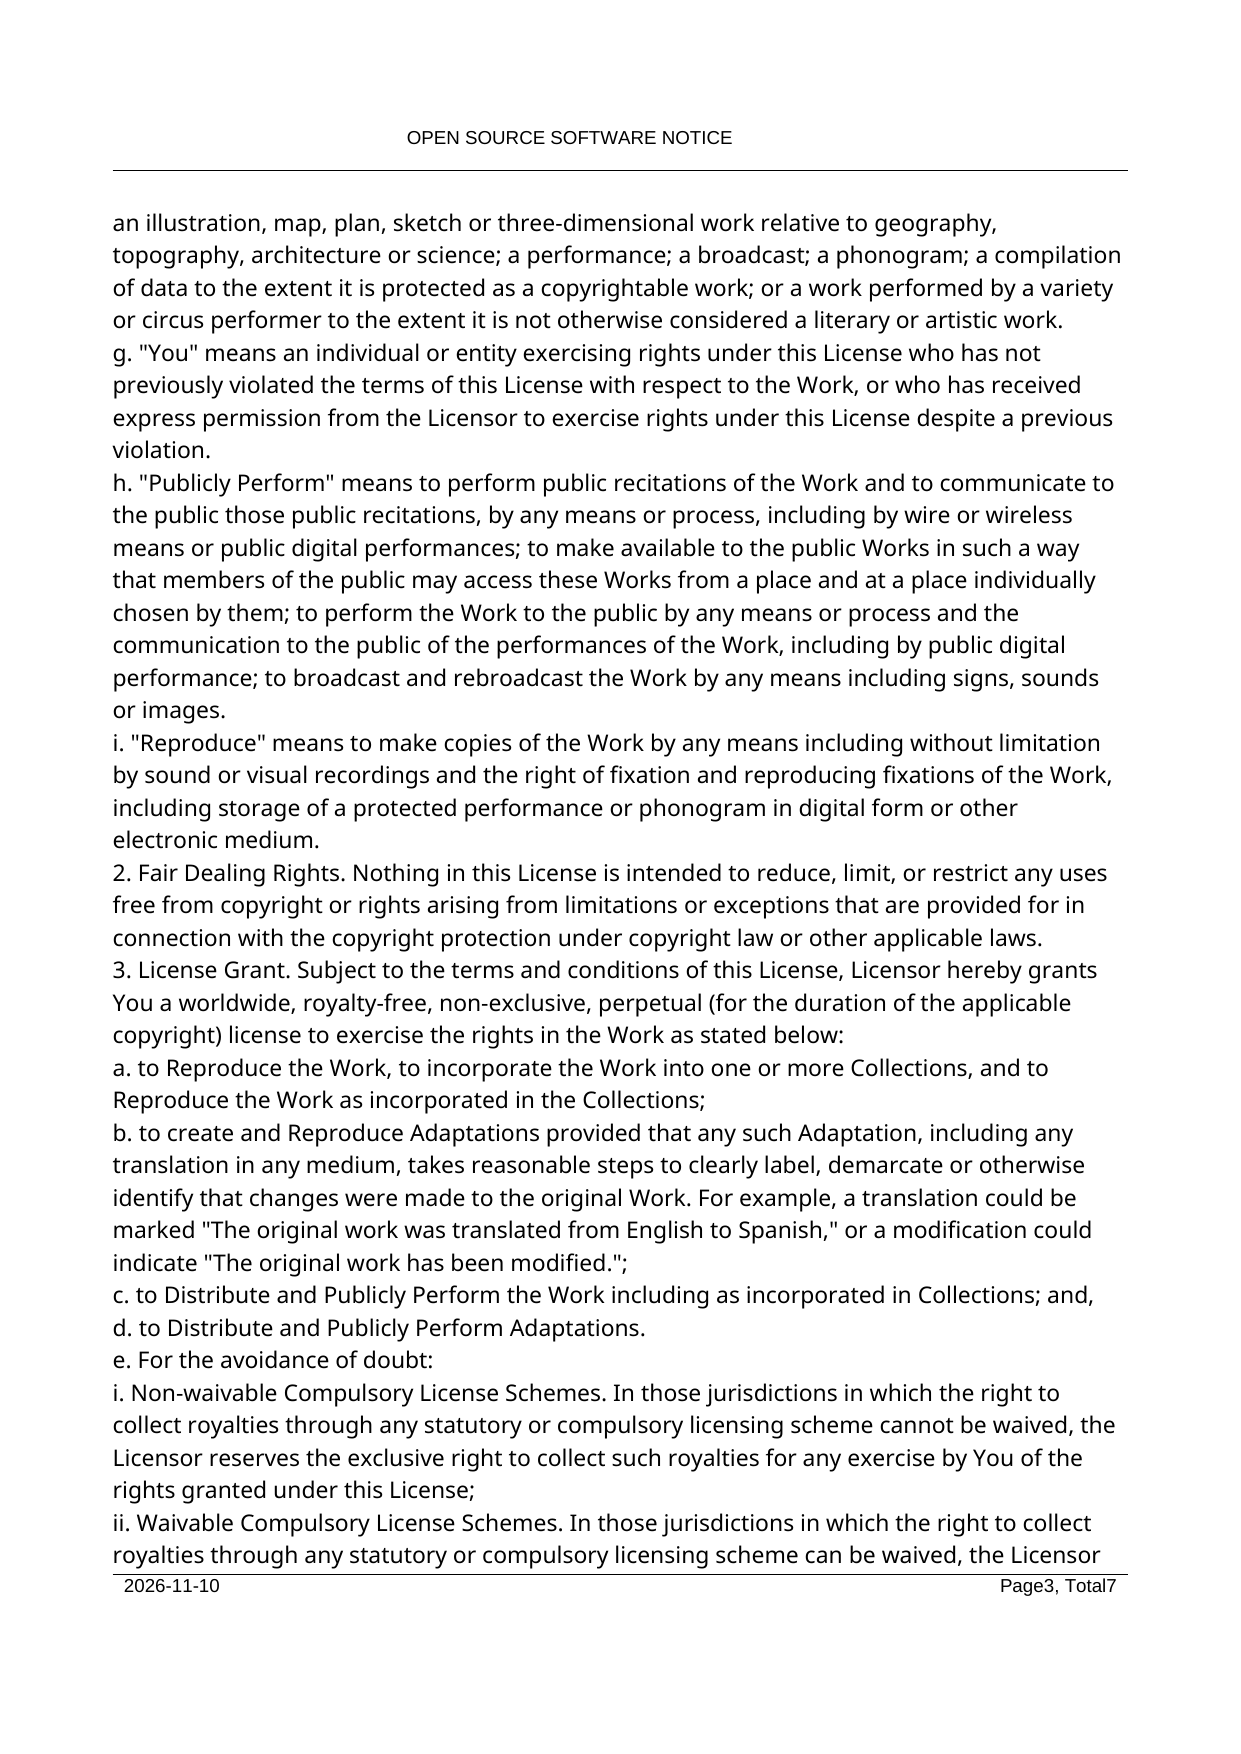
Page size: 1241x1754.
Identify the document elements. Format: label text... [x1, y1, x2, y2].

text a. to Reproduce the Work, to incorporate the Work into one or more Collections, and to Reproduce the Work as incorporated in the Collections; [112, 1051, 1128, 1116]
text g. "You" means an individual or entity exercising rights under this License who has not previously violated the terms of this License with respect to the Work, or who has received express permission from the Licensor to exercise rights under this License despite a previous violation. [112, 336, 1128, 466]
text i. Non-waivable Compulsory License Schemes. In those jurisdictions in which the right to collect royalties through any statutory or compulsory licensing scheme cannot be waived, the Licensor reserves the exclusive right to collect such royalties for any exercise by You of the rights granted under this License; [112, 1376, 1128, 1506]
text i. "Reproduce" means to make copies of the Work by any means including without limitation by sound or visual recordings and the right of fixation and reproducing fixations of the Work, including storage of a protected performance or phonogram in digital form or other electronic medium. [112, 726, 1128, 856]
text e. For the avoidance of doubt: [112, 1344, 1128, 1376]
text 2. Fair Dealing Rights. Nothing in this License is intended to reduce, limit, or restrict any uses free from copyright or rights arising from limitations or exceptions that are provided for in connection with the copyright protection under copyright law or other applicable laws. [112, 856, 1128, 954]
text h. "Publicly Perform" means to perform public recitations of the Work and to communicate to the public those public recitations, by any means or process, including by wire or wireless means or public digital performances; to make available to the public Works in such a way that members of the public may access these Works from a place and at a place individually chosen by them; to perform the Work to the public by any means or process and the communication to the public of the performances of the Work, including by public digital performance; to broadcast and rebroadcast the Work by any means including signs, sounds or images. [112, 466, 1128, 726]
text d. to Distribute and Publicly Perform Adaptations. [112, 1311, 1128, 1344]
text b. to create and Reproduce Adaptations provided that any such Adaptation, including any translation in any medium, takes reasonable steps to clearly label, demarcate or otherwise identify that changes were made to the original Work. For example, a translation could be marked "The original work was translated from English to Spanish," or a modification could indicate "The original work has been modified."; [112, 1116, 1128, 1279]
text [112, 1506, 1128, 1571]
text 3. License Grant. Subject to the terms and conditions of this License, Licensor hereby grants You a worldwide, royalty-free, non-exclusive, perpetual (for the duration of the applicable copyright) license to exercise the rights in the Work as stated below: [112, 954, 1128, 1051]
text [112, 206, 1128, 336]
text c. to Distribute and Publicly Perform the Work including as incorporated in Collections; and, [112, 1279, 1128, 1311]
